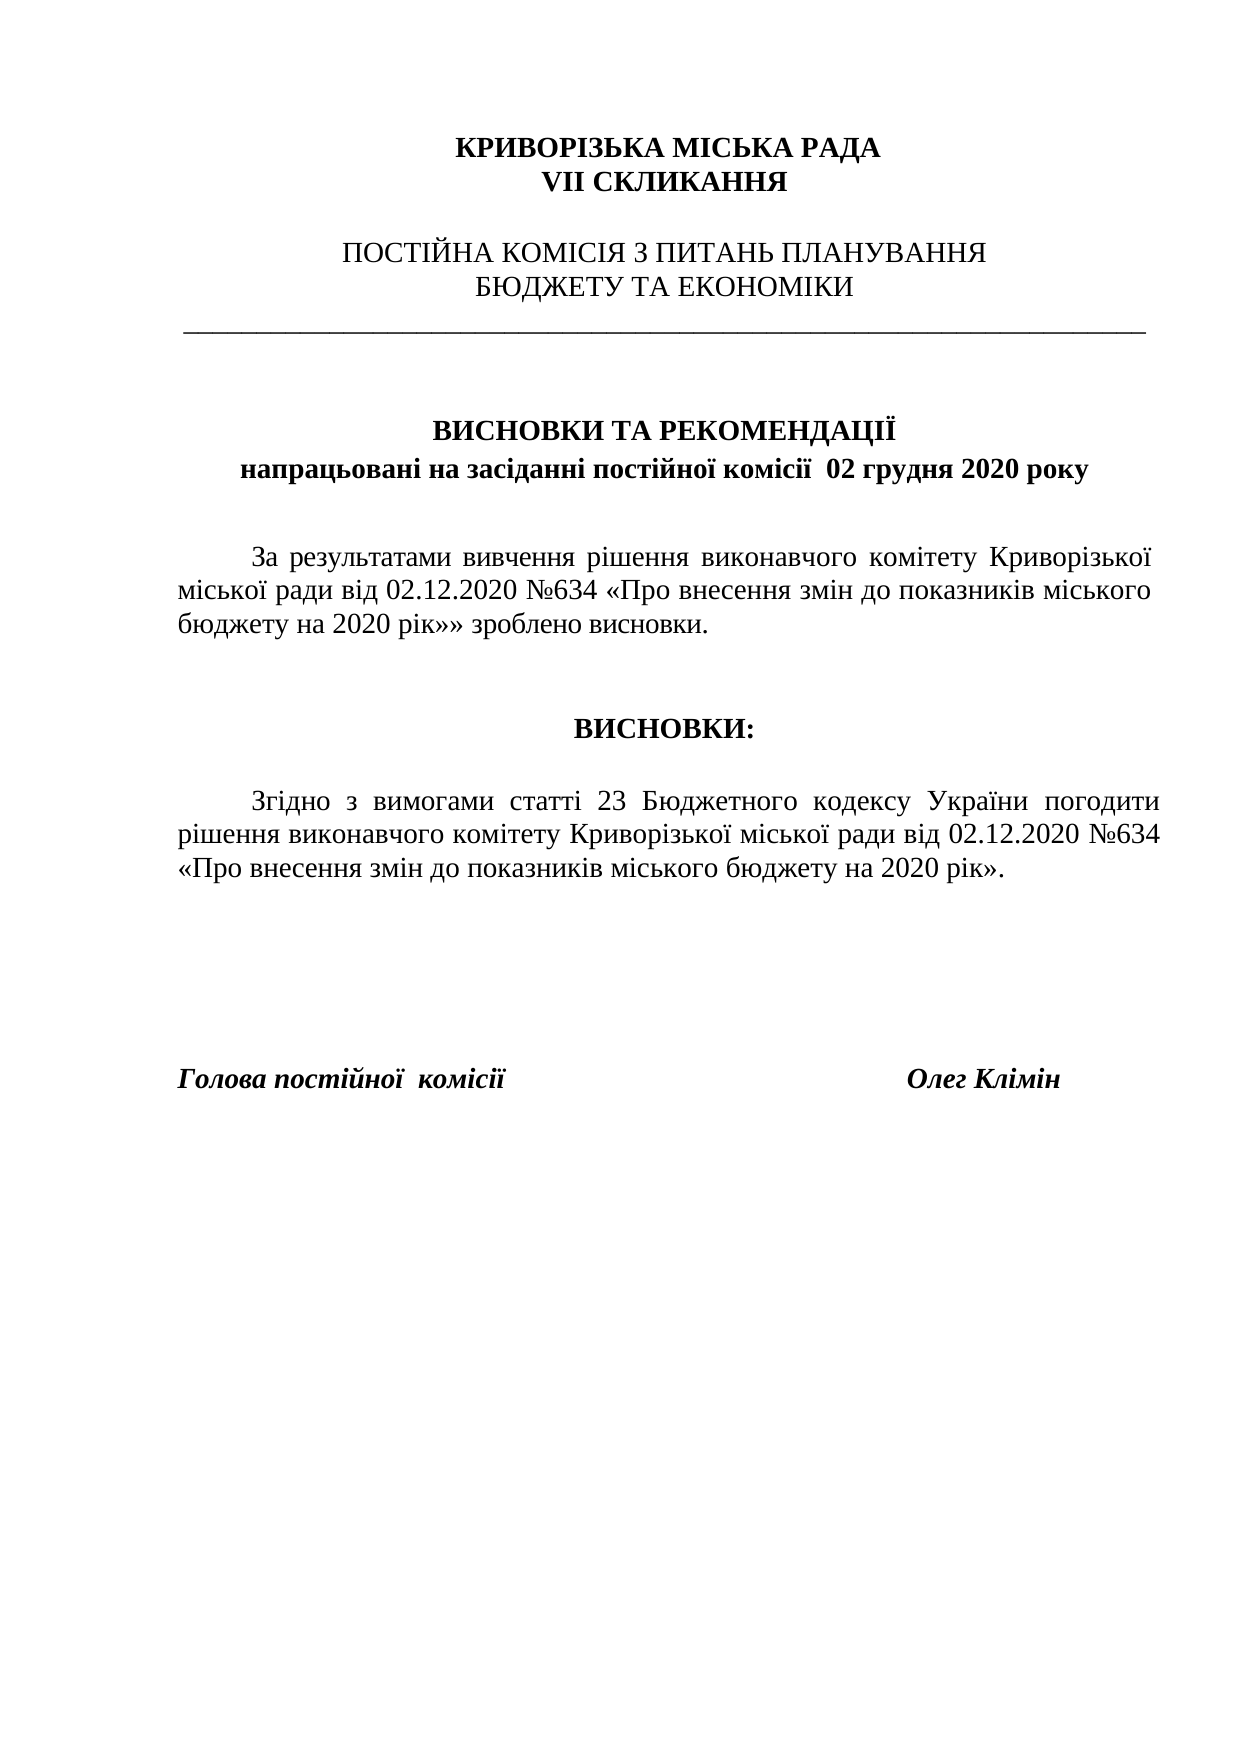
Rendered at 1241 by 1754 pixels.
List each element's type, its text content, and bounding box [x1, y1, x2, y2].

text ВИСНОВКИ: [177, 711, 1152, 744]
text ПОСТІЙНА КОМІСІЯ З ПИТАНЬ ПЛАНУВАННЯ [177, 236, 1152, 269]
list За результатами вивчення рішення виконавчого комітету Криворізької міської ради від 02.12.2020 №634 «Про внесення змін до показників міського бюджету на 2020 рік»» зроблено висновки. [177, 539, 1152, 639]
subtitle ВИСНОВКИ ТА РЕКОМЕНДАЦІЇ [177, 413, 1152, 446]
text напрацьовані на засіданні постійної комісії 02 грудня 2020 року [177, 451, 1152, 485]
text Голова постійної комісії Олег Клімін [177, 1061, 1152, 1094]
text Згідно з вимогами статті 23 Бюджетного кодексу України погодити рішення виконавчого комітету Криворізької міської ради від 02.12.2020 №634 «Про внесення змін до показників міського бюджету на 2020 рік». [177, 783, 1160, 883]
text __________________________________________________________________ [177, 303, 1152, 336]
text БЮДЖЕТУ ТА ЕКОНОМІКИ [177, 269, 1152, 303]
text КРИВОРІЗЬКА МІСЬКА РАДА [177, 130, 1152, 164]
text VII СКЛИКАННЯ [177, 164, 1152, 197]
